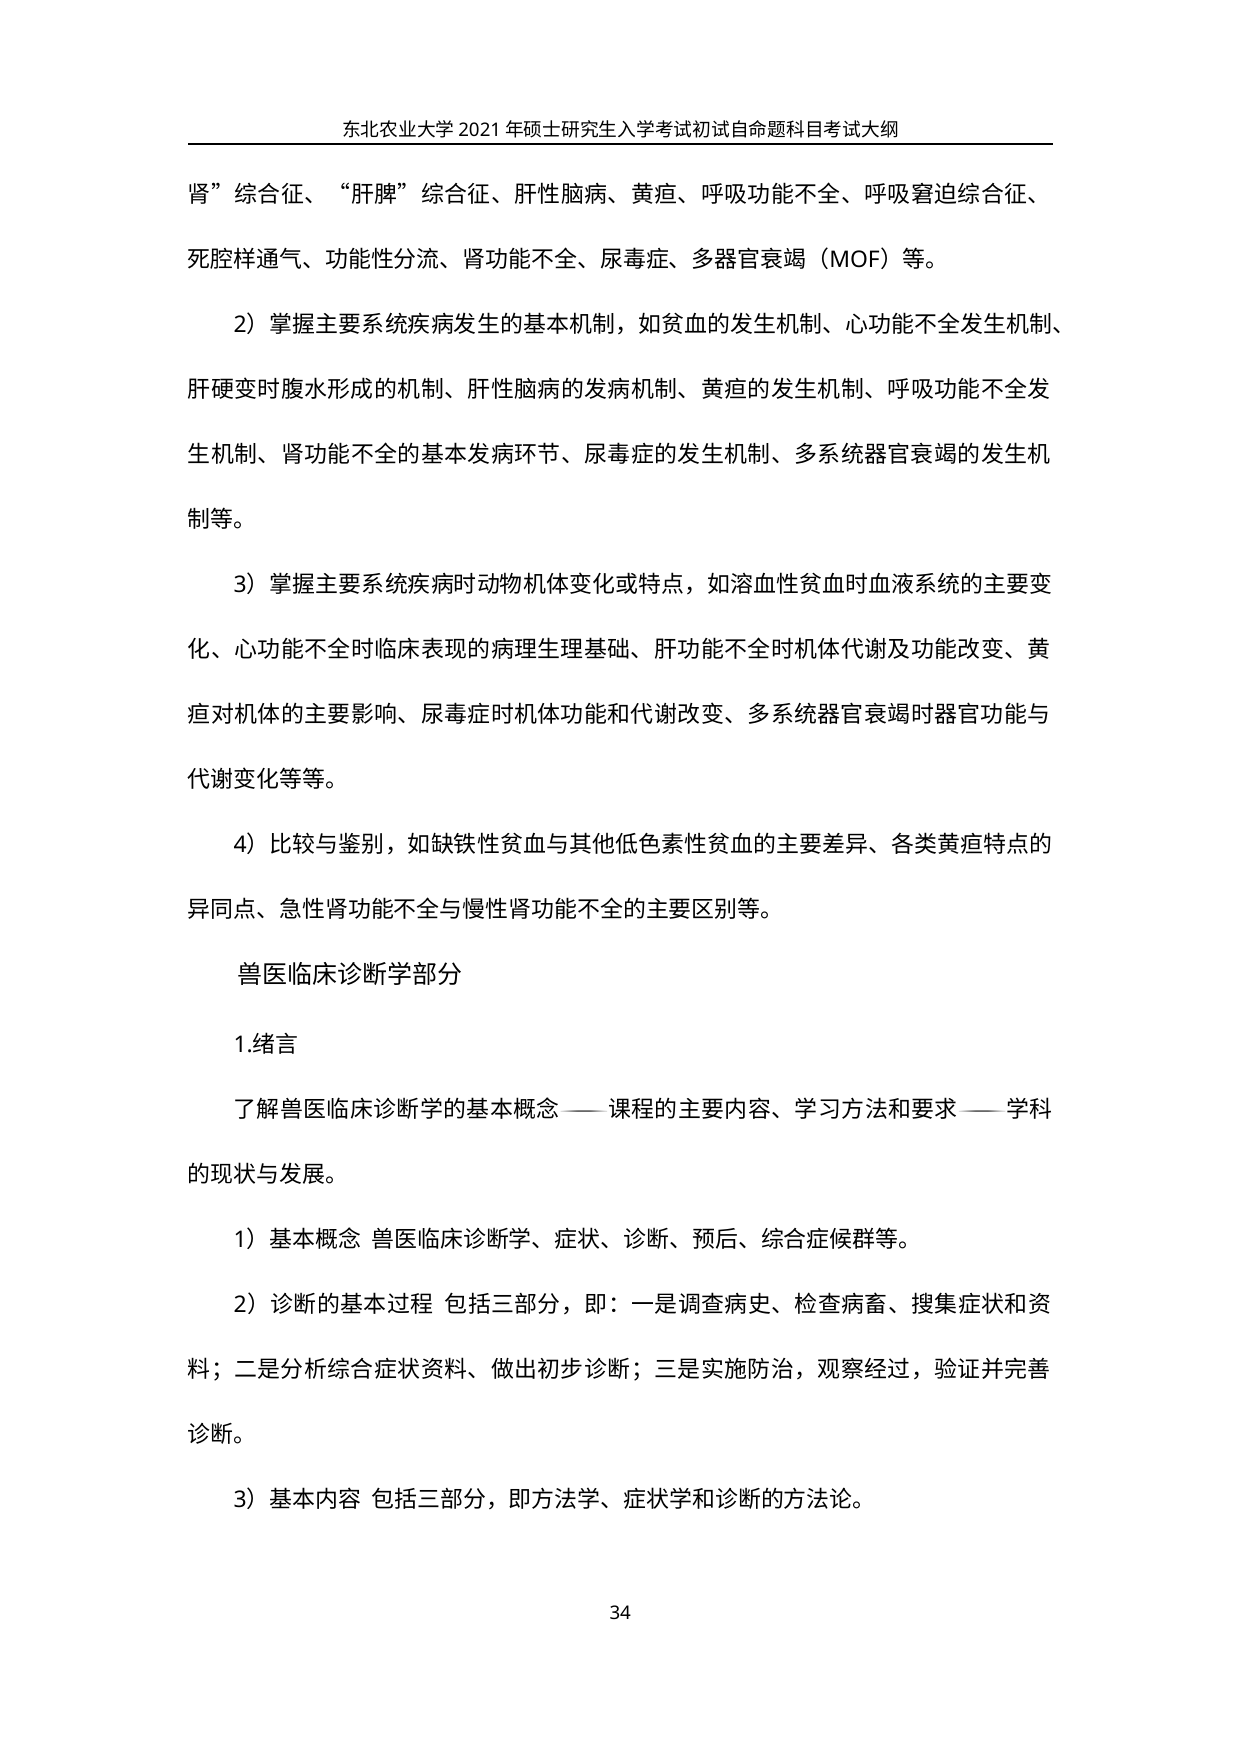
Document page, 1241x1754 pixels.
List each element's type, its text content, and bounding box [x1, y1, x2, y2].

text 了解兽医临床诊断学的基本概念课程的主要内容、学习方法和要求学科的现状与发展。 [187, 1075, 1053, 1205]
text 4）比较与鉴别，如缺铁性贫血与其他低色素性贫血的主要差异、各类黄疸特点的异同点、急性肾功能不全与慢性肾功能不全的主要区别等。 [187, 810, 1053, 940]
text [187, 160, 1053, 290]
text 1）基本概念 兽医临床诊断学、症状、诊断、预后、综合症候群等。 [187, 1205, 1053, 1270]
text 3）基本内容 包括三部分，即方法学、症状学和诊断的方法论。 [187, 1465, 1053, 1530]
text 2）掌握主要系统疾病发生的基本机制，如贫血的发生机制、心功能不全发生机制、肝硬变时腹水形成的机制、肝性脑病的发病机制、黄疸的发生机制、呼吸功能不全发生机制、肾功能不全的基本发病环节、尿毒症的发生机制、多系统器官衰竭的发生机制等。 [187, 290, 1053, 550]
text 1.绪言 [187, 1010, 1053, 1075]
text 2）诊断的基本过程 包括三部分，即：一是调查病史、检查病畜、搜集症状和资料；二是分析综合症状资料、做出初步诊断；三是实施防治，观察经过，验证并完善诊断。 [187, 1270, 1053, 1465]
text 3）掌握主要系统疾病时动物机体变化或特点，如溶血性贫血时血液系统的主要变化、心功能不全时临床表现的病理生理基础、肝功能不全时机体代谢及功能改变、黄疸对机体的主要影响、尿毒症时机体功能和代谢改变、多系统器官衰竭时器官功能与代谢变化等等。 [187, 550, 1053, 810]
text 兽医临床诊断学部分 [187, 940, 1053, 1005]
